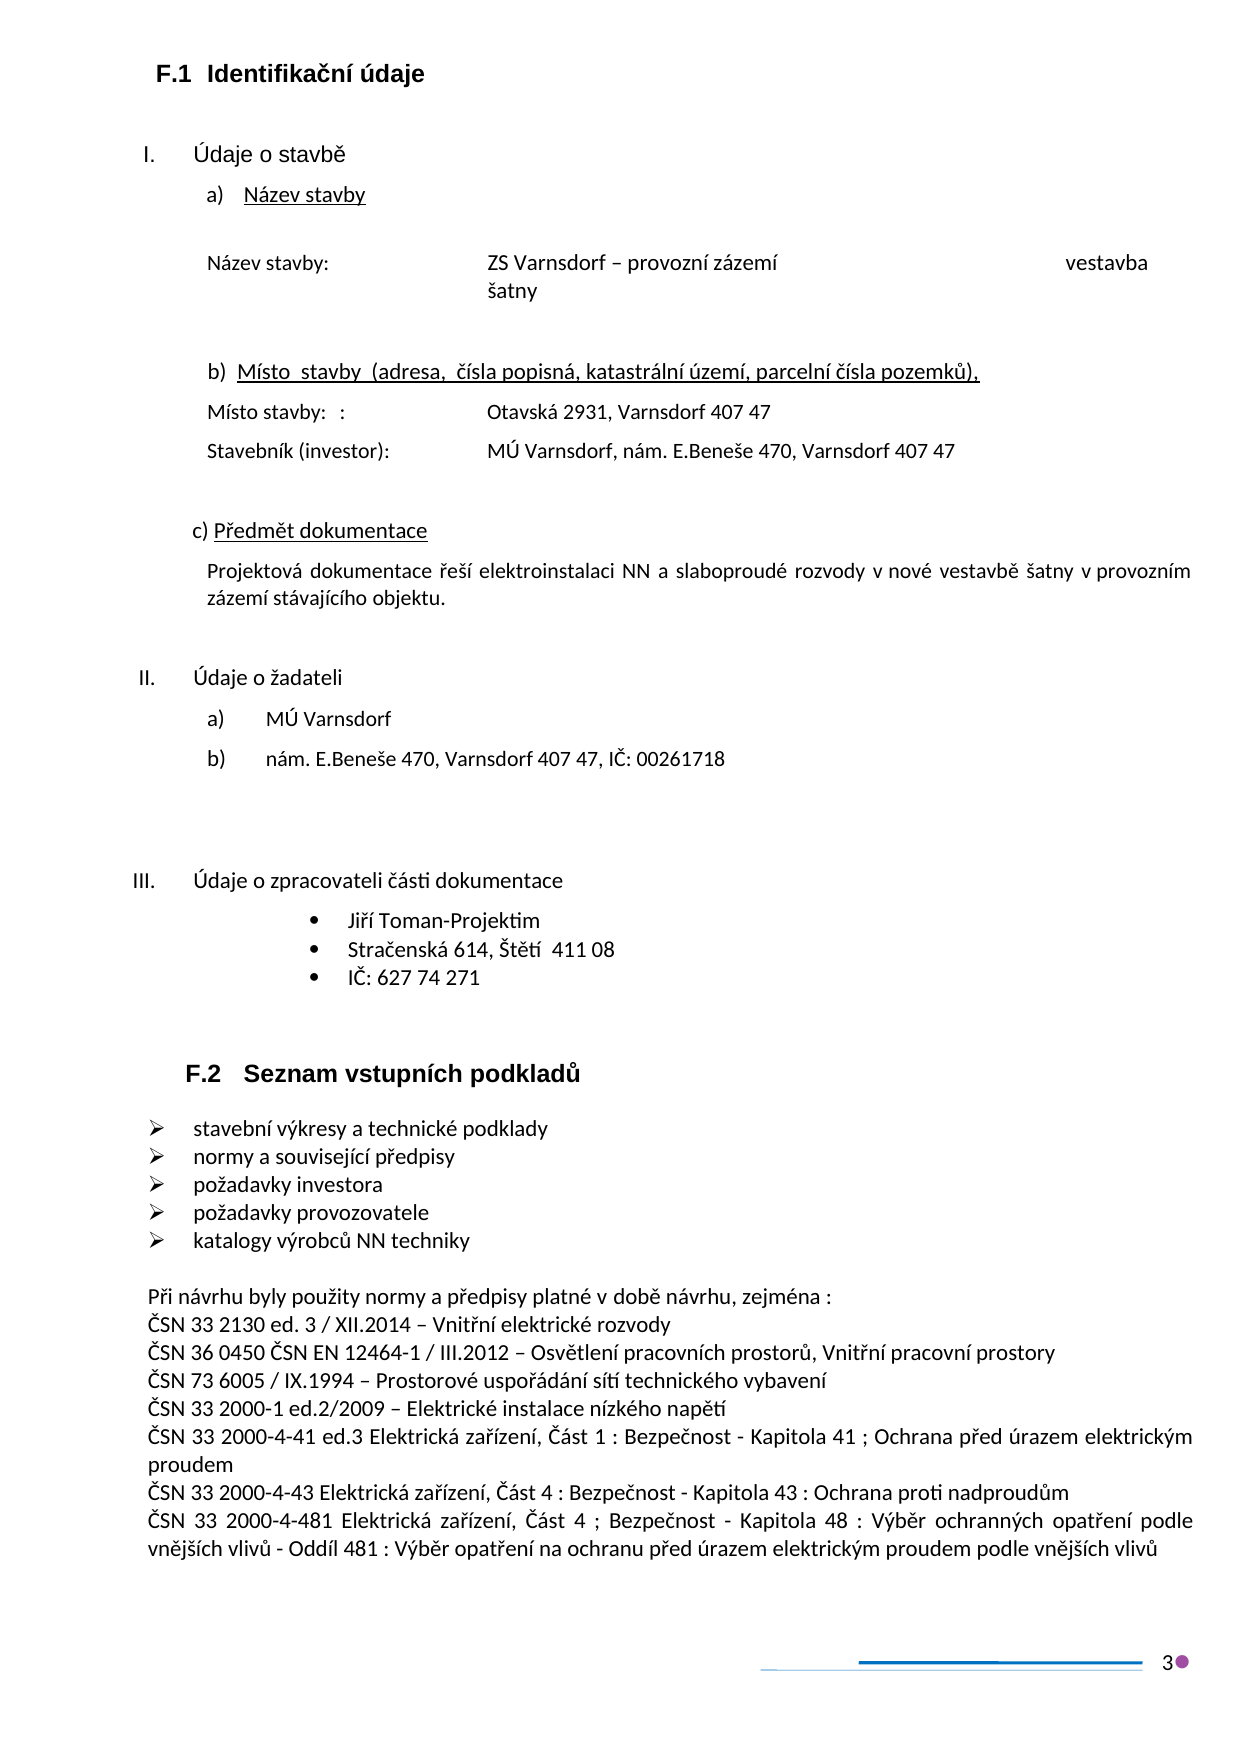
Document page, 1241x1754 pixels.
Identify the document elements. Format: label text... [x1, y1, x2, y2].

list ČSN 33 2000-4-481 Elektrická zařízení, Část 4 ; Bezpečnost - Kapitola 48 : Výběr ochranných opatření podle vnějších vlivů - Oddíl 481 : Výběr opatření na ochranu před úrazem elektrickým proudem podle vnějších vlivů [148, 1506, 1196, 1562]
subtitle Údaje o zpracovateli části dokumentace [156, 866, 1196, 894]
list MÚ Varnsdorf [207, 704, 1196, 732]
list požadavky provozovatele [148, 1198, 1191, 1226]
list katalogy výrobců NN techniky [148, 1226, 1191, 1254]
list Název stavby [206, 180, 1196, 208]
text c) Předmět dokumentace [192, 517, 1196, 545]
list nám. E.Beneše 470, Varnsdorf 407 47, IČ: 00261718 [207, 744, 1196, 773]
list ČSN 73 6005 / IX.1994 – Prostorové uspořádání sítí technického vybavení [148, 1366, 1196, 1394]
list ČSN 33 2130 ed. 3 / XII.2014 – Vnitřní elektrické rozvody [148, 1310, 1196, 1338]
text Místo stavby: : Otavská 2931, Varnsdorf 407 47 [192, 398, 1191, 424]
list ČSN 36 0450 ČSN EN 12464-1 / III.2012 – Osvětlení pracovních prostorů, Vnitřní pracovní prostory [148, 1338, 1196, 1366]
list ČSN 33 2000-1 ed.2/2009 – Elektrické instalace nízkého napětí [148, 1394, 1196, 1422]
subtitle Identifikační údaje [156, 59, 1196, 88]
text Projektová dokumentace řeší elektroinstalaci NN a slaboproudé rozvody v nové vestavbě šatny v provozním zázemí stávajícího objektu. [207, 557, 1191, 611]
list Stračenská 614, Štětí 411 08 [310, 935, 1196, 963]
text b) Místo stavby (adresa, čísla popisná, katastrální území, parcelní čísla pozemků), [192, 357, 1196, 385]
list požadavky investora [148, 1170, 1191, 1198]
list ČSN 33 2000-4-43 Elektrická zařízení, Část 4 : Bezpečnost - Kapitola 43 : Ochrana proti nadproudům [148, 1478, 1196, 1506]
list normy a související předpisy [148, 1142, 1191, 1170]
text Při návrhu byly použity normy a předpisy platné v době návrhu, zejména : [148, 1282, 1196, 1310]
list stavební výkresy a technické podklady [148, 1114, 1191, 1142]
text Název stavby: [207, 248, 1191, 304]
list Jiří Toman-Projektim [310, 907, 1196, 935]
text Stavebník (investor): MÚ Varnsdorf, nám. E.Beneše 470, Varnsdorf 407 47 [192, 437, 1191, 464]
list IČ: 627 74 271 [310, 963, 1196, 991]
subtitle Údaje o žadateli [156, 663, 1196, 692]
subtitle Údaje o stavbě [156, 141, 1196, 167]
list ČSN 33 2000-4-41 ed.3 Elektrická zařízení, Část 1 : Bezpečnost - Kapitola 41 ; Ochrana před úrazem elektrickým proudem [148, 1422, 1196, 1478]
text Seznam vstupních podkladů [185, 1059, 1196, 1087]
